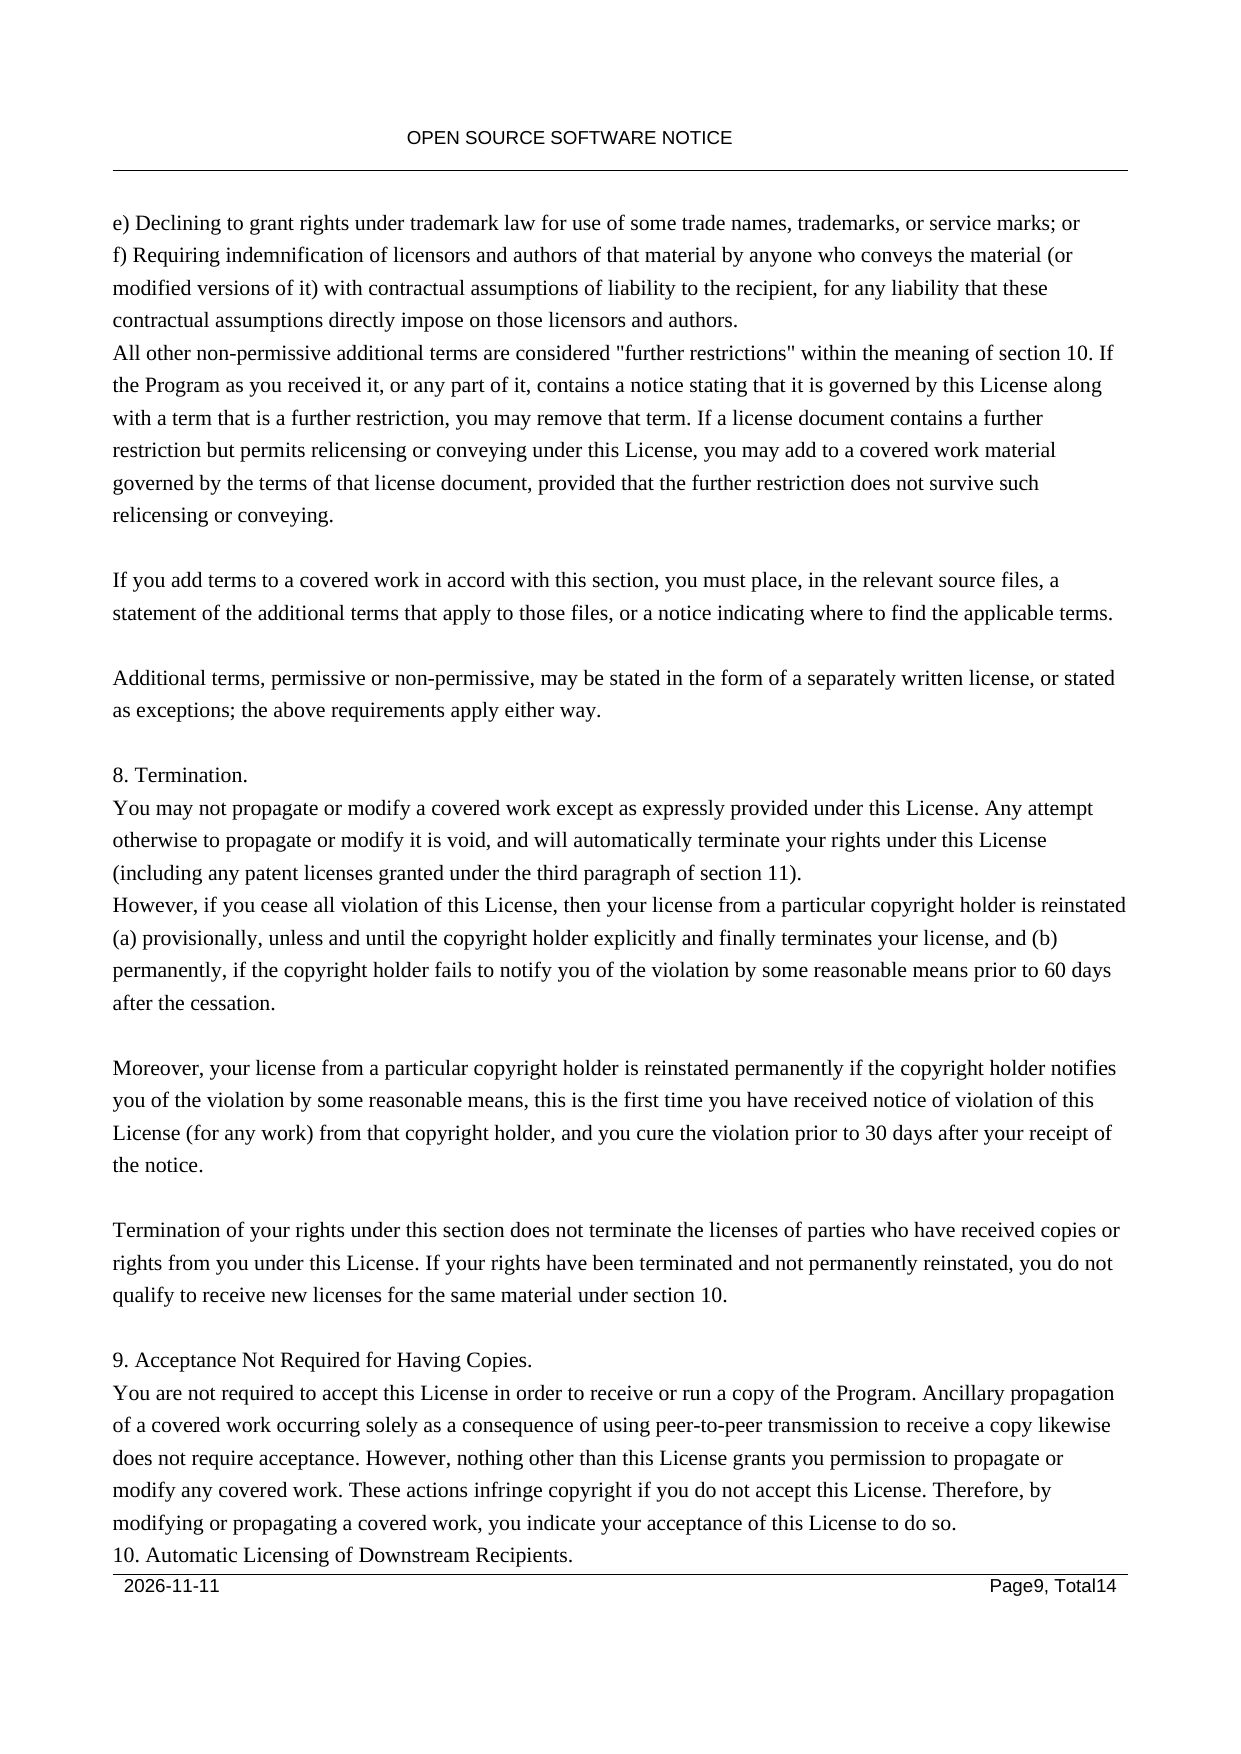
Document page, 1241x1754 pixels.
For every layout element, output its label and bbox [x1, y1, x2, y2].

text [112, 206, 1128, 1571]
